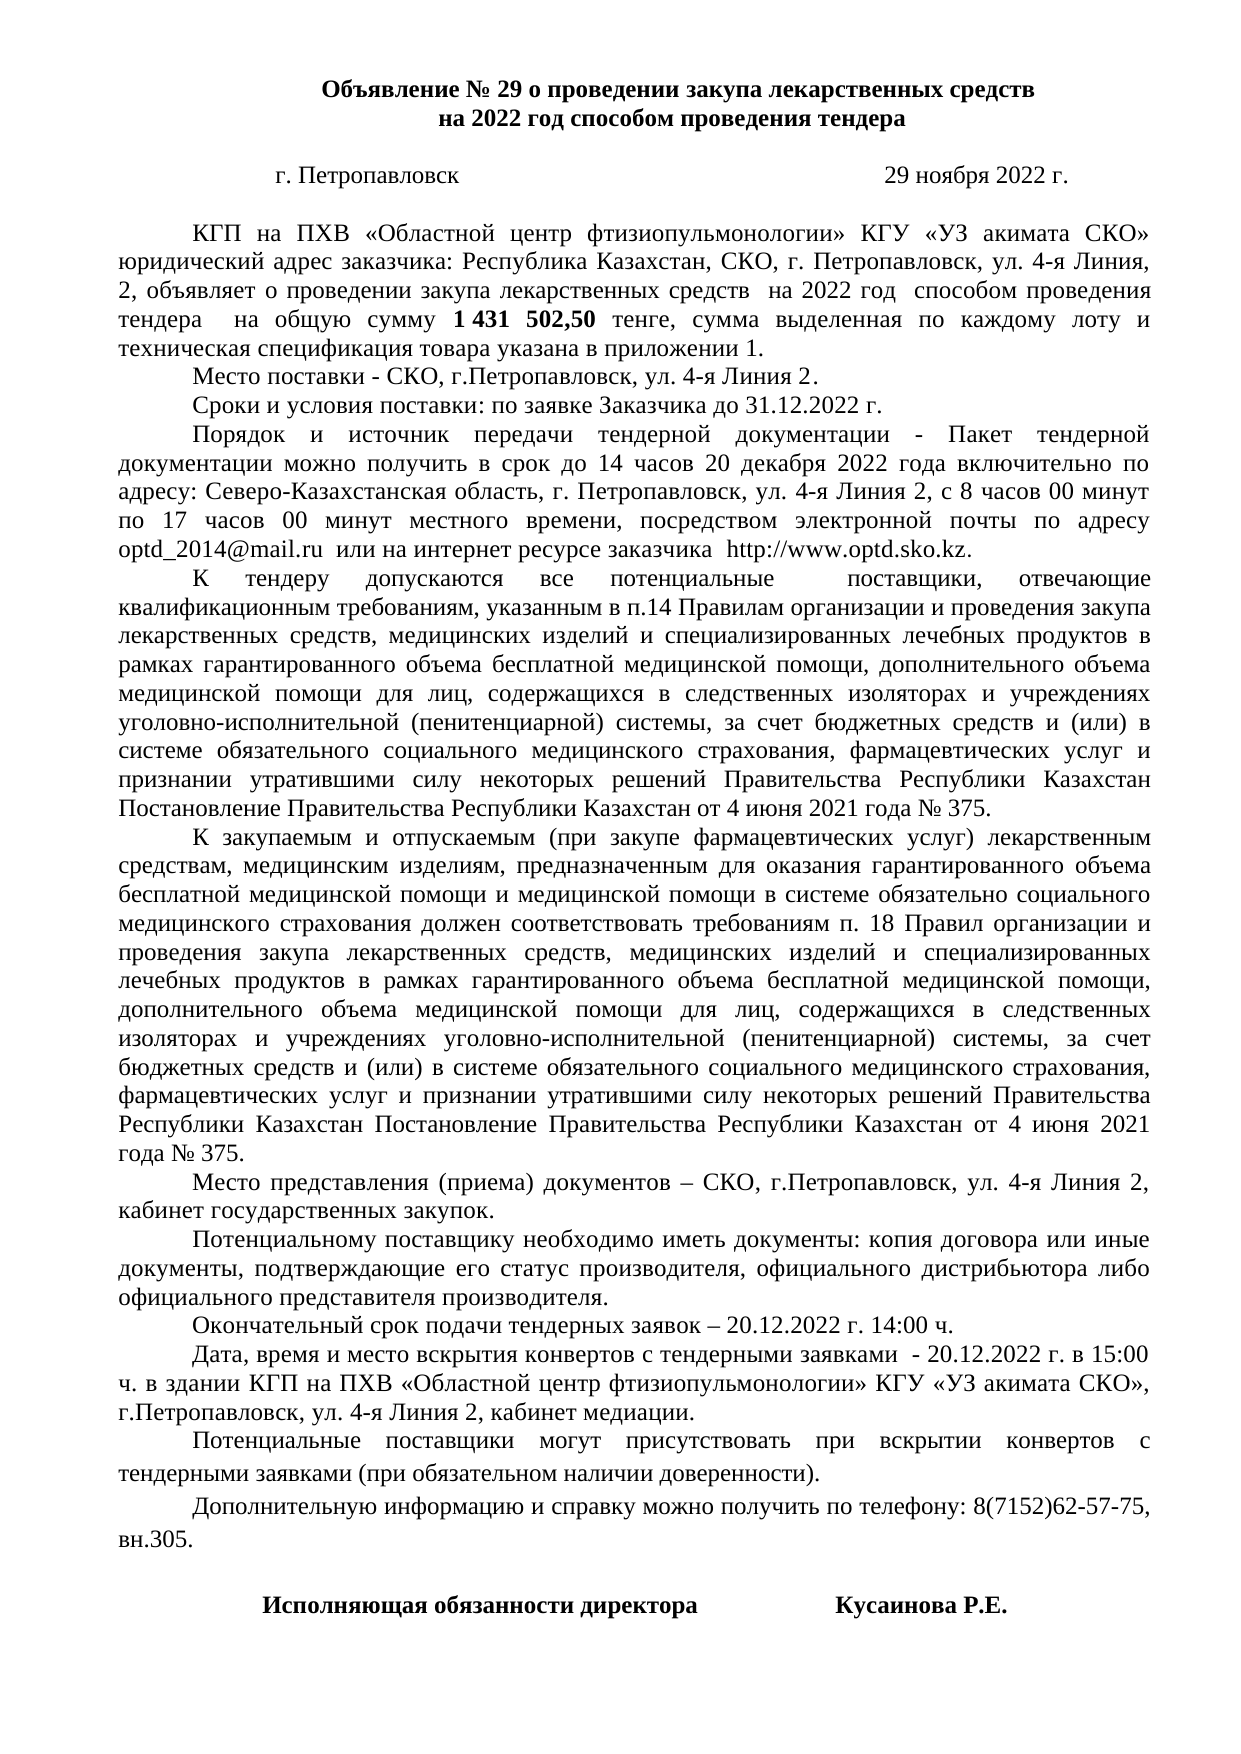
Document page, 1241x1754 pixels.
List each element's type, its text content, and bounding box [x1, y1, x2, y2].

text КГП на ПХВ «Областной центр фтизиопульмонологии» КГУ «УЗ акимата СКО» юридический адрес заказчика: Республика Казахстан, СКО, г. Петропавловск, ул. 4-я Линия, 2, объявляет о проведении закупа лекарственных средств на 2022 год способом проведения тендера на общую сумму 1 431 502,50 тенге, сумма выделенная по каждому лоту и техническая спецификация товара указана в приложении 1. [118, 218, 1152, 361]
text Место поставки - СКО, г.Петропавловск, ул. 4-я Линия 2. [118, 361, 1152, 390]
text Сроки и условия поставки: по заявке Заказчика до 31.12.2022 г. [118, 390, 1152, 419]
text К закупаемым и отпускаемым (при закупе фармацевтических услуг) лекарственным средствам, медицинским изделиям, предназначенным для оказания гарантированного объема бесплатной медицинской помощи и медицинской помощи в системе обязательно социального медицинского страхования должен соответствовать требованиям п. 18 Правил организации и проведения закупа лекарственных средств, медицинских изделий и специализированных лечебных продуктов в рамках гарантированного объема бесплатной медицинской помощи, дополнительного объема медицинской помощи для лиц, содержащихся в следственных изоляторах и учреждениях уголовно-исполнительной (пенитенциарной) системы, за счет бюджетных средств и (или) в системе обязательного социального медицинского страхования, фармацевтических услуг и признании утратившими силу некоторых решений Правительства Республики Казахстан Постановление Правительства Республики Казахстан от 4 июня 2021 года № 375. [118, 822, 1152, 1167]
text Порядок и источник передачи тендерной документации - Пакет тендерной документации можно получить в срок до 14 часов 20 декабря 2022 года включительно по адресу: Северо-Казахстанская область, г. Петропавловск, ул. 4-я Линия 2, с 8 часов 00 минут по 17 часов 00 минут местного времени, посредством электронной почты по адресу optd_2014@mail.ru или на интернет ресурсе заказчика http://www.optd.sko.kz. [118, 419, 1152, 563]
text Потенциальному поставщику необходимо иметь документы: копия договора или иные документы, подтверждающие его статус производителя, официального дистрибьютора либо официального представителя производителя. [118, 1224, 1152, 1310]
subtitle Объявление № 29 о проведении закупа лекарственных средств [118, 74, 1152, 103]
subtitle на 2022 год способом проведения тендера [118, 103, 1152, 131]
text Дополнительную информацию и справку можно получить по телефону: 8(7152)62-57-75, вн.305. [118, 1491, 1152, 1553]
text Окончательный срок подачи тендерных заявок – 20.12.2022 г. 14:00 ч. [118, 1310, 1152, 1339]
text Место представления (приема) документов – СКО, г.Петропавловск, ул. 4-я Линия 2, кабинет государственных закупок. [118, 1167, 1152, 1224]
text К тендеру допускаются все потенциальные поставщики, отвечающие квалификационным требованиям, указанным в п.14 Правилам организации и проведения закупа лекарственных средств, медицинских изделий и специализированных лечебных продуктов в рамках гарантированного объема бесплатной медицинской помощи, дополнительного объема медицинской помощи для лиц, содержащихся в следственных изоляторах и учреждениях уголовно-исполнительной (пенитенциарной) системы, за счет бюджетных средств и (или) в системе обязательного социального медицинского страхования, фармацевтических услуг и признании утратившими силу некоторых решений Правительства Республики Казахстан Постановление Правительства Республики Казахстан от 4 июня 2021 года № 375. [118, 563, 1152, 822]
text Исполняющая обязанности директора Кусаинова Р.Е. [118, 1591, 1152, 1619]
text Дата, время и место вскрытия конвертов с тендерными заявками - 20.12.2022 г. в 15:00 ч. в здании КГП на ПХВ «Областной центр фтизиопульмонологии» КГУ «УЗ акимата СКО», г.Петропавловск, ул. 4-я Линия 2, кабинет медиации. [118, 1339, 1152, 1425]
text Потенциальные поставщики могут присутствовать при вскрытии конвертов с тендерными заявками (при обязательном наличии доверенности). [118, 1425, 1152, 1487]
subtitle г. Петропавловск 29 ноября 2022 г. [118, 160, 1152, 189]
